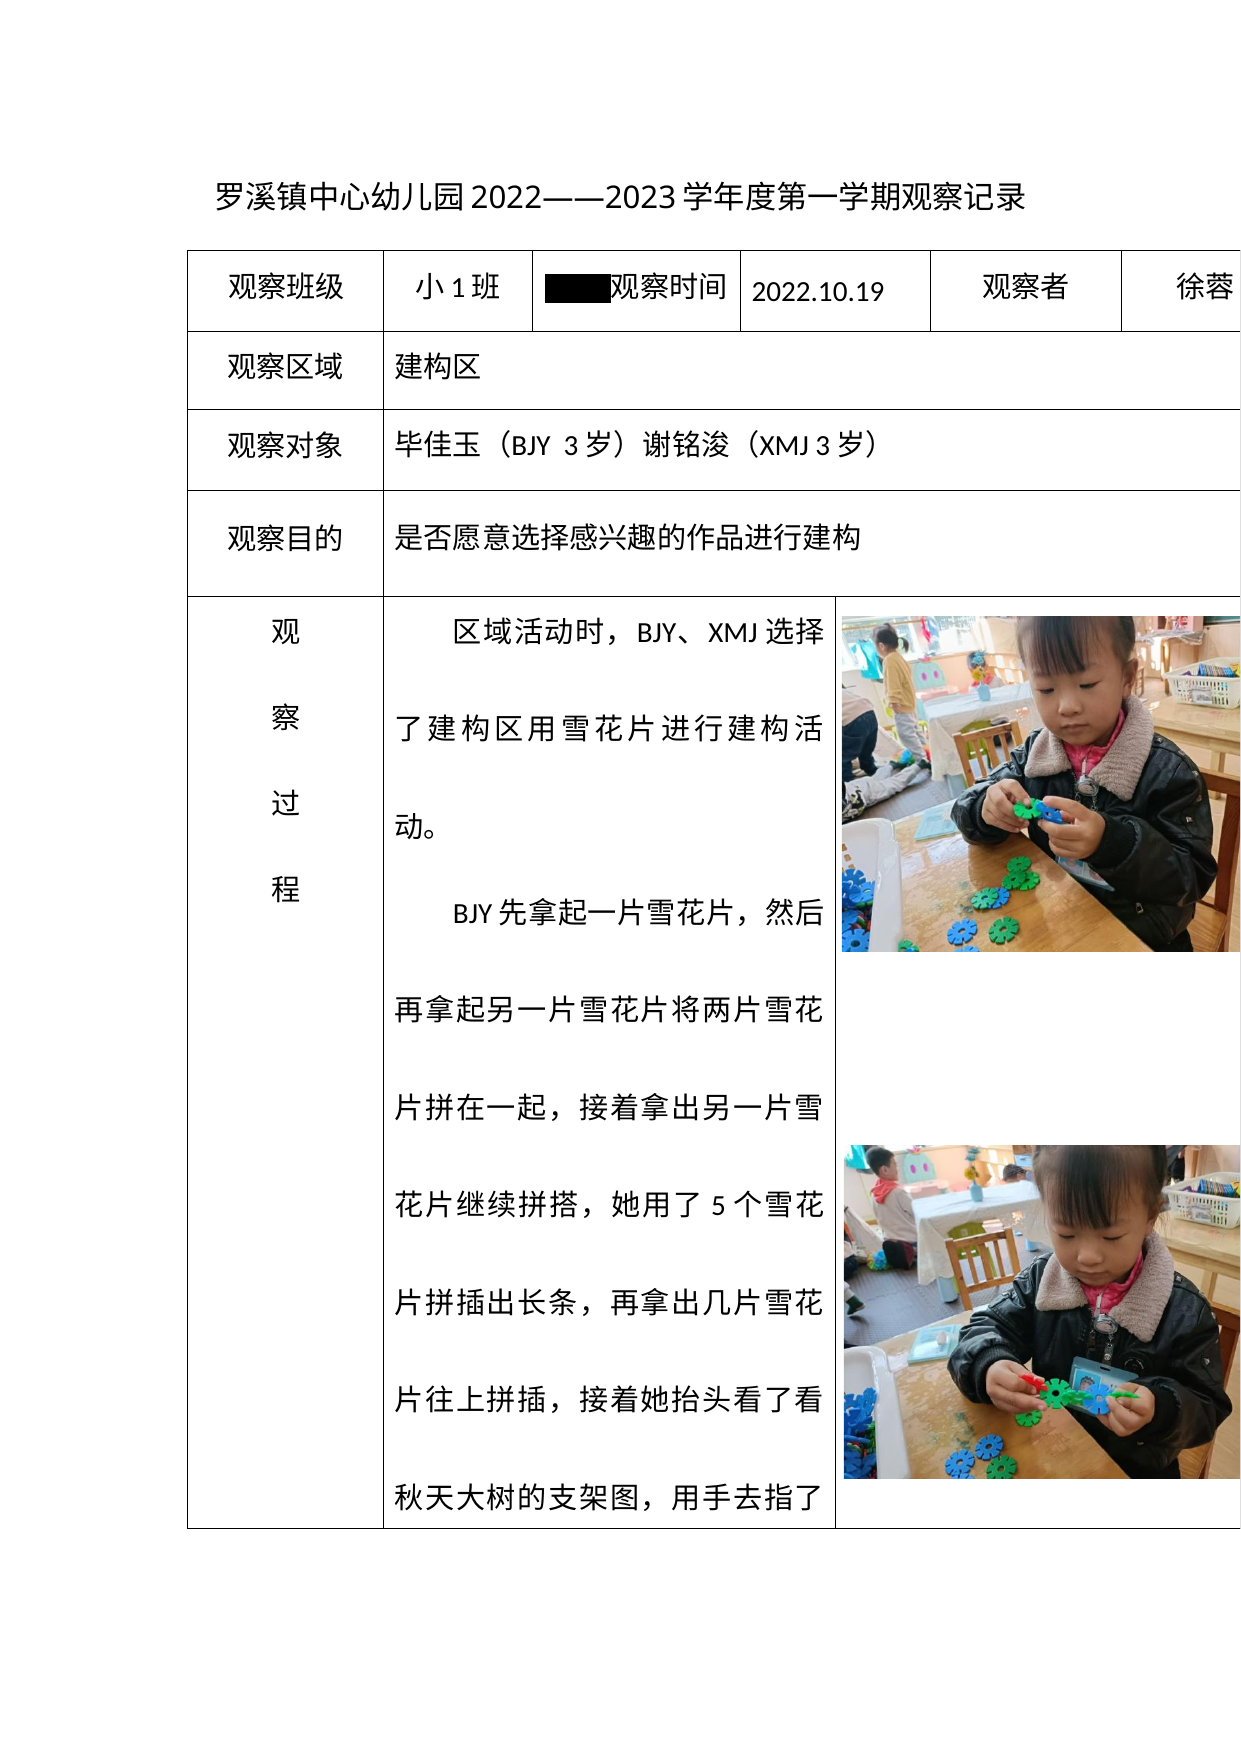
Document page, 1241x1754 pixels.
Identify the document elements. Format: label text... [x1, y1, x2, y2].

table_cell 毕佳玉（BJY 3岁）谢铭浚（XMJ 3岁） [384, 410, 1240, 490]
table_cell 观察区域 [188, 332, 383, 409]
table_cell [384, 597, 835, 1528]
table_header 徐蓉 [1122, 251, 1240, 331]
picture [843, 1145, 1241, 1479]
picture [841, 616, 1241, 952]
table_header Luolu观察时间 [533, 251, 740, 331]
table_cell 观 察 过 程 [188, 597, 383, 1528]
table_cell [836, 597, 1240, 1528]
table_cell 建构区 [384, 332, 1240, 409]
table_header 2022.10.19 [741, 251, 930, 331]
table_cell 观察目的 [188, 491, 383, 596]
table_header 小1班 [384, 251, 532, 331]
text 罗溪镇中心幼儿园2022——2023学年度第一学期观察记录 [187, 162, 1053, 227]
table_cell 观察对象 [188, 410, 383, 490]
table_header 观察者 [931, 251, 1121, 331]
table_cell 是否愿意选择感兴趣的作品进行建构 [384, 491, 1240, 596]
table_header 观察班级 [188, 251, 383, 331]
